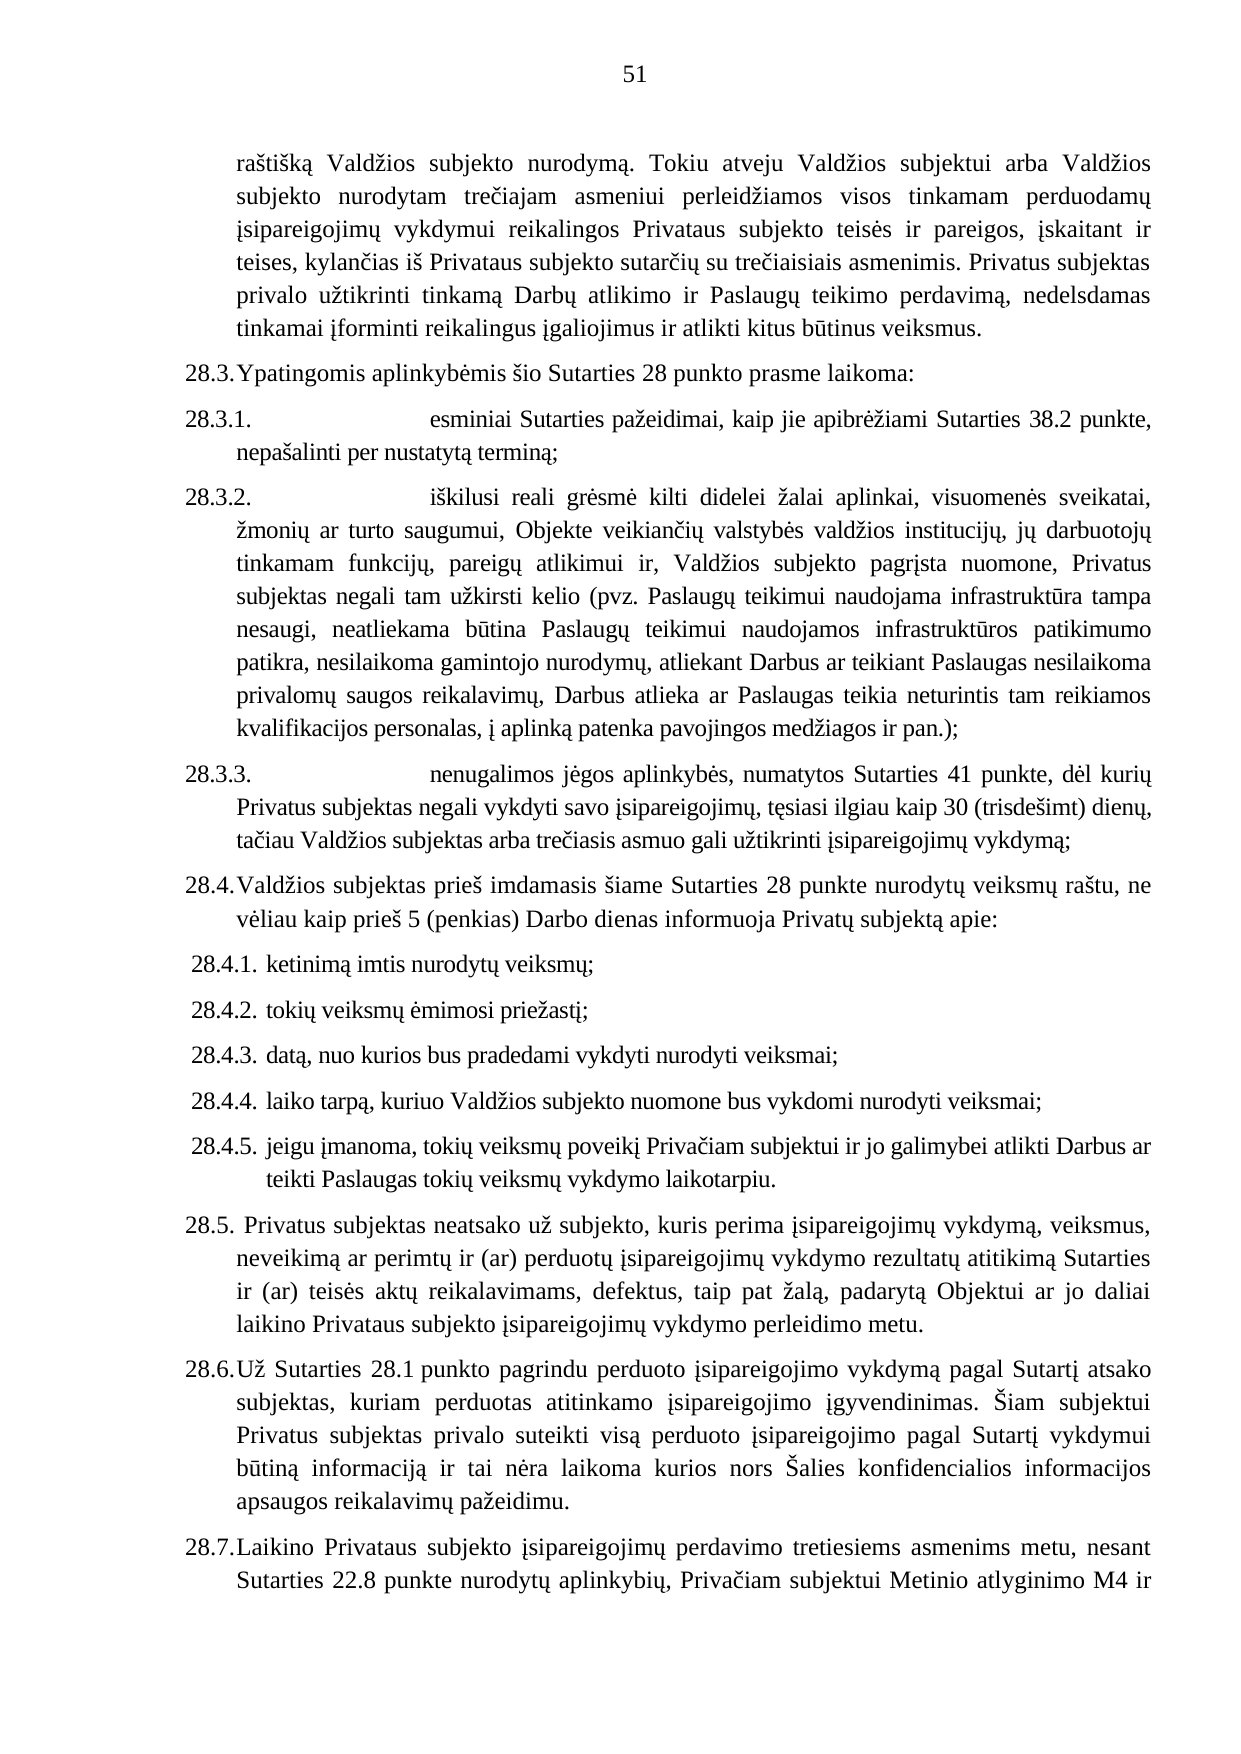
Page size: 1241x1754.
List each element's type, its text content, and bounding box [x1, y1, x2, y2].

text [185, 1532, 1152, 1594]
text esminiai Sutarties pažeidimai, kaip jie apibrėžiami Sutarties 38.2 punkte, nepašalinti per nustatytą terminą; [185, 404, 1152, 466]
text Valdžios subjektas prieš imdamasis šiame Sutarties 28 punkte nurodytų veiksmų raštu, ne vėliau kaip prieš 5 (penkias) Darbo dienas informuoja Privatų subjektą apie: [185, 871, 1152, 932]
text datą, nuo kurios bus pradedami vykdyti nurodyti veiksmai; [191, 1040, 1152, 1069]
text Ypatingomis aplinkybėmis šio Sutarties 28 punkto prasme laikoma: [185, 358, 1152, 387]
text nenugalimos jėgos aplinkybės, numatytos Sutarties 41 punkte, dėl kurių Privatus subjektas negali vykdyti savo įsipareigojimų, tęsiasi ilgiau kaip 30 (trisdešimt) dienų, tačiau Valdžios subjektas arba trečiasis asmuo gali užtikrinti įsipareigojimų vykdymą; [185, 759, 1152, 854]
text ketinimą imtis nurodytų veiksmų; [191, 949, 1152, 978]
text Privatus subjektas neatsako už subjekto, kuris perima įsipareigojimų vykdymą, veiksmus, neveikimą ar perimtų ir (ar) perduotų įsipareigojimų vykdymo rezultatų atitikimą Sutarties ir (ar) teisės aktų reikalavimams, defektus, taip pat žalą, padarytą Objektui ar jo daliai laikino Privataus subjekto įsipareigojimų vykdymo perleidimo metu. [185, 1210, 1152, 1338]
text tokių veiksmų ėmimosi priežastį; [191, 995, 1152, 1023]
text iškilusi reali grėsmė kilti didelei žalai aplinkai, visuomenės sveikatai, žmonių ar turto saugumui, Objekte veikiančių valstybės valdžios institucijų, jų darbuotojų tinkamam funkcijų, pareigų atlikimui ir, Valdžios subjekto pagrįsta nuomone, Privatus subjektas negali tam užkirsti kelio (pvz. Paslaugų teikimui naudojama infrastruktūra tampa nesaugi, neatliekama būtina Paslaugų teikimui naudojamos infrastruktūros patikimumo patikra, nesilaikoma gamintojo nurodymų, atliekant Darbus ar teikiant Paslaugas nesilaikoma privalomų saugos reikalavimų, Darbus atlieka ar Paslaugas teikia neturintis tam reikiamos kvalifikacijos personalas, į aplinką patenka pavojingos medžiagos ir pan.); [185, 482, 1152, 742]
text Už Sutarties 28.1 punkto pagrindu perduoto įsipareigojimo vykdymą pagal Sutartį atsako subjektas, kuriam perduotas atitinkamo įsipareigojimo įgyvendinimas. Šiam subjektui Privatus subjektas privalo suteikti visą perduoto įsipareigojimo pagal Sutartį vykdymui būtiną informaciją ir tai nėra laikoma kurios nors Šalies konfidencialios informacijos apsaugos reikalavimų pažeidimu. [185, 1354, 1152, 1515]
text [185, 148, 1152, 342]
text jeigu įmanoma, tokių veiksmų poveikį Privačiam subjektui ir jo galimybei atlikti Darbus ar teikti Paslaugas tokių veiksmų vykdymo laikotarpiu. [191, 1131, 1152, 1193]
text laiko tarpą, kuriuo Valdžios subjekto nuomone bus vykdomi nurodyti veiksmai; [191, 1086, 1152, 1114]
